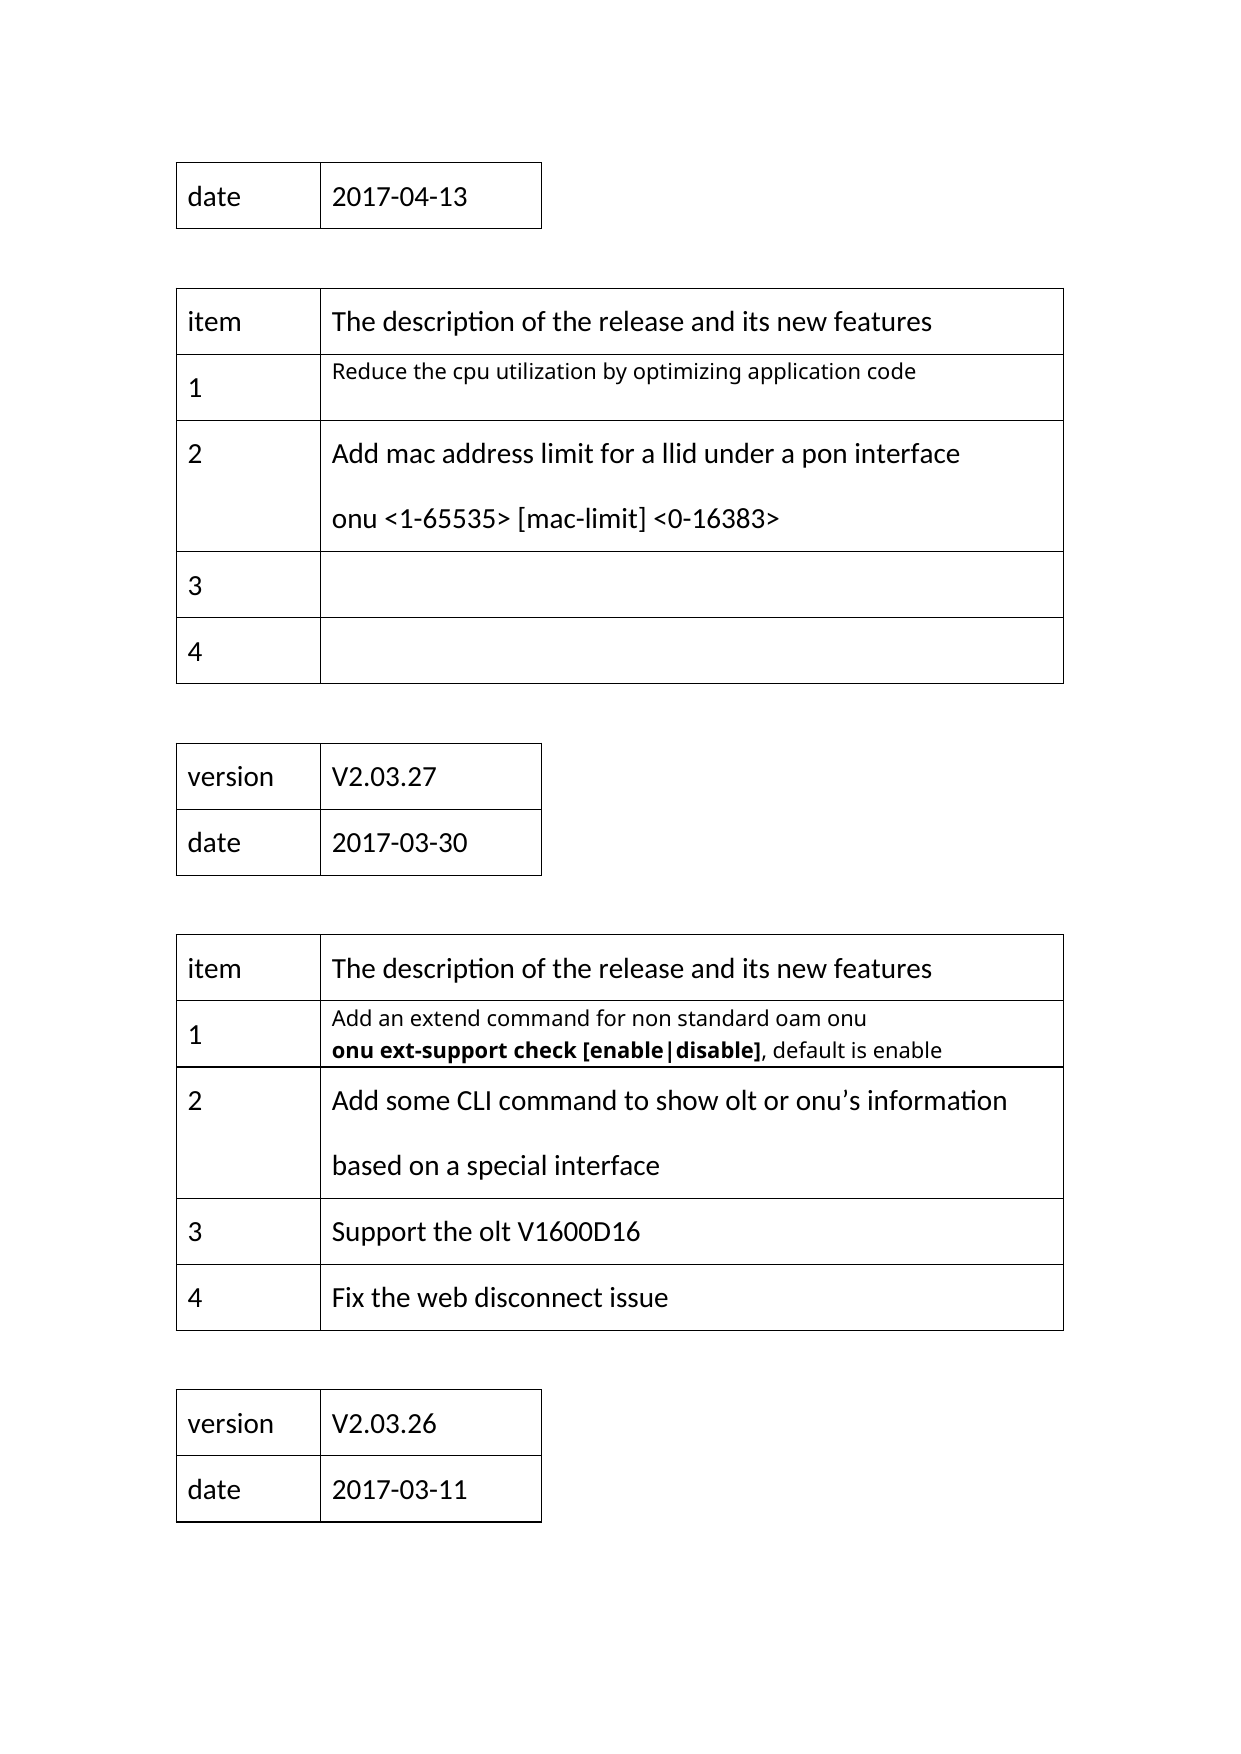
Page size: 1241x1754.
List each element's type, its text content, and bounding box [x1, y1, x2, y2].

table_cell 3 [177, 1199, 320, 1263]
table_header version [177, 1390, 320, 1455]
table_cell date [177, 810, 320, 875]
table_cell Add mac address limit for a llid under a pon interface onu <1-65535> [mac-limit] <0-16383> [321, 421, 1063, 551]
table_cell Reduce the cpu utilization by optimizing application code [321, 355, 1063, 420]
table_cell Add some CLI command to show olt or onu’s information based on a special interface [321, 1068, 1063, 1197]
table_cell 4 [177, 1265, 320, 1329]
table_cell Support the olt V1600D16 [321, 1199, 1063, 1263]
table_cell 3 [177, 552, 320, 617]
table_cell [321, 618, 1063, 683]
table_cell [321, 552, 1063, 617]
table_header The description of the release and its new features [321, 935, 1063, 1000]
table_header version [177, 744, 320, 809]
table_cell 2017-03-30 [321, 810, 541, 875]
table_cell 2 [177, 1068, 320, 1197]
table_cell 1 [177, 355, 320, 420]
table_cell date [177, 163, 320, 228]
table_cell 2 [177, 421, 320, 551]
table_cell 2017-04-13 [321, 163, 541, 228]
table_header item [177, 935, 320, 1000]
table_cell 2017-03-11 [321, 1456, 541, 1521]
table_cell date [177, 1456, 320, 1521]
table_header V2.03.26 [321, 1390, 541, 1455]
table_header item [177, 289, 320, 354]
table_header The description of the release and its new features [321, 289, 1063, 354]
table_cell 1 [177, 1001, 320, 1066]
table_cell 4 [177, 618, 320, 683]
table_header V2.03.27 [321, 744, 541, 809]
table_cell Fix the web disconnect issue [321, 1265, 1063, 1329]
table_cell Add an extend command for non standard oam onu onu ext-support check [enable|disable], default is enable [321, 1001, 1063, 1066]
